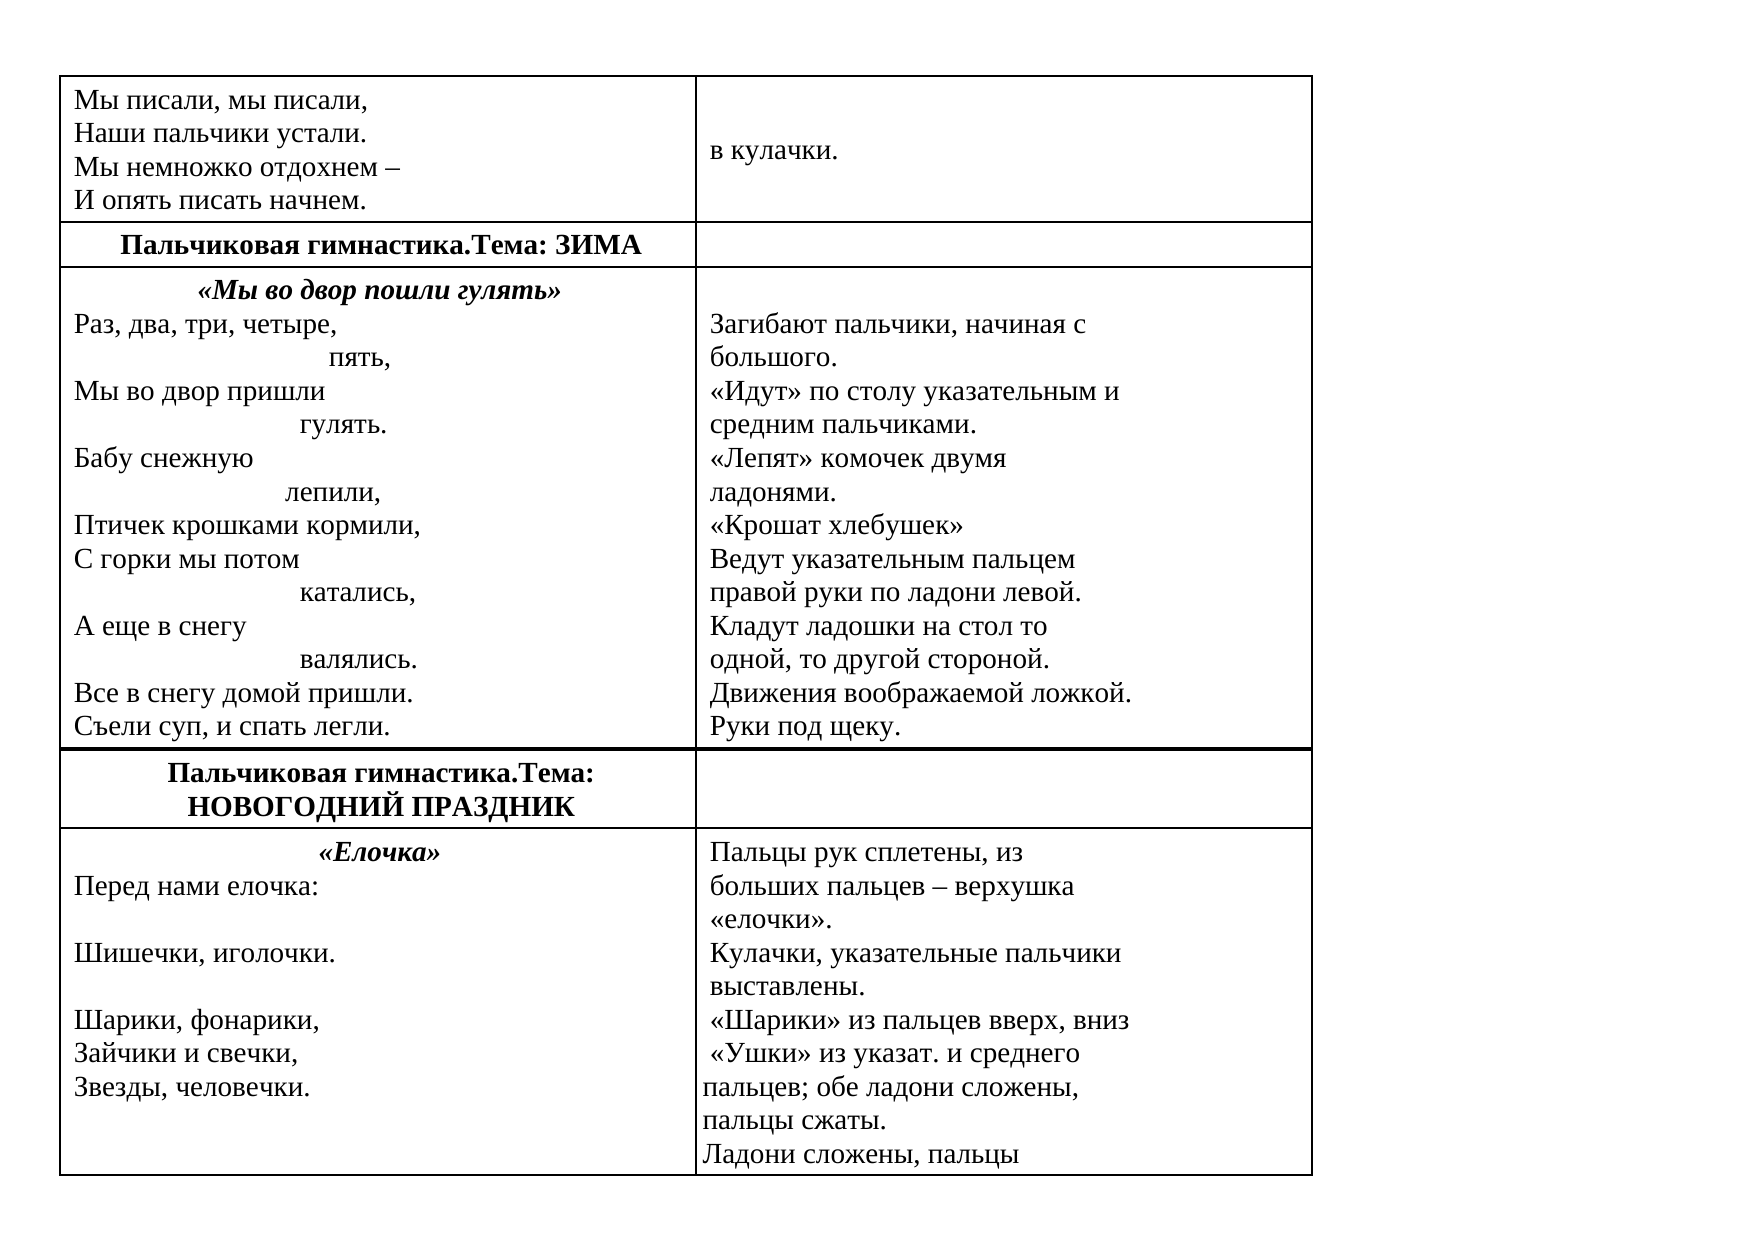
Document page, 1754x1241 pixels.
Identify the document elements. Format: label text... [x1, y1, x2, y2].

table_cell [61, 829, 695, 1174]
table_cell [697, 223, 1311, 266]
table_header Пальчиковая гимнастика.Тема: НОВОГОДНИЙ ПРАЗДНИК [61, 751, 695, 827]
table_cell Пальчиковая гимнастика.Тема: ЗИМА [61, 223, 695, 266]
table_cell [697, 829, 1311, 1174]
table_cell Загибают пальчики, начиная с большого. «Идут» по столу указательным и средним пальчиками. «Лепят» комочек двумя ладонями. «Крошат хлебушек» Ведут указательным пальцем правой руки по ладони левой. Кладут ладошки на стол то одной, то другой стороной. Движения воображаемой ложкой. Руки под щеку. [697, 268, 1311, 747]
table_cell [61, 77, 695, 221]
table_header [697, 751, 1311, 827]
table_cell «Мы во двор пошли гулять» Раз, два, три, четыре, пять, Мы во двор пришли гулять. Бабу снежную лепили, Птичек крошками кормили, С горки мы потом катались, А еще в снегу валялись. Все в снегу домой пришли. Съели суп, и спать легли. [61, 268, 695, 747]
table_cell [697, 77, 1311, 221]
